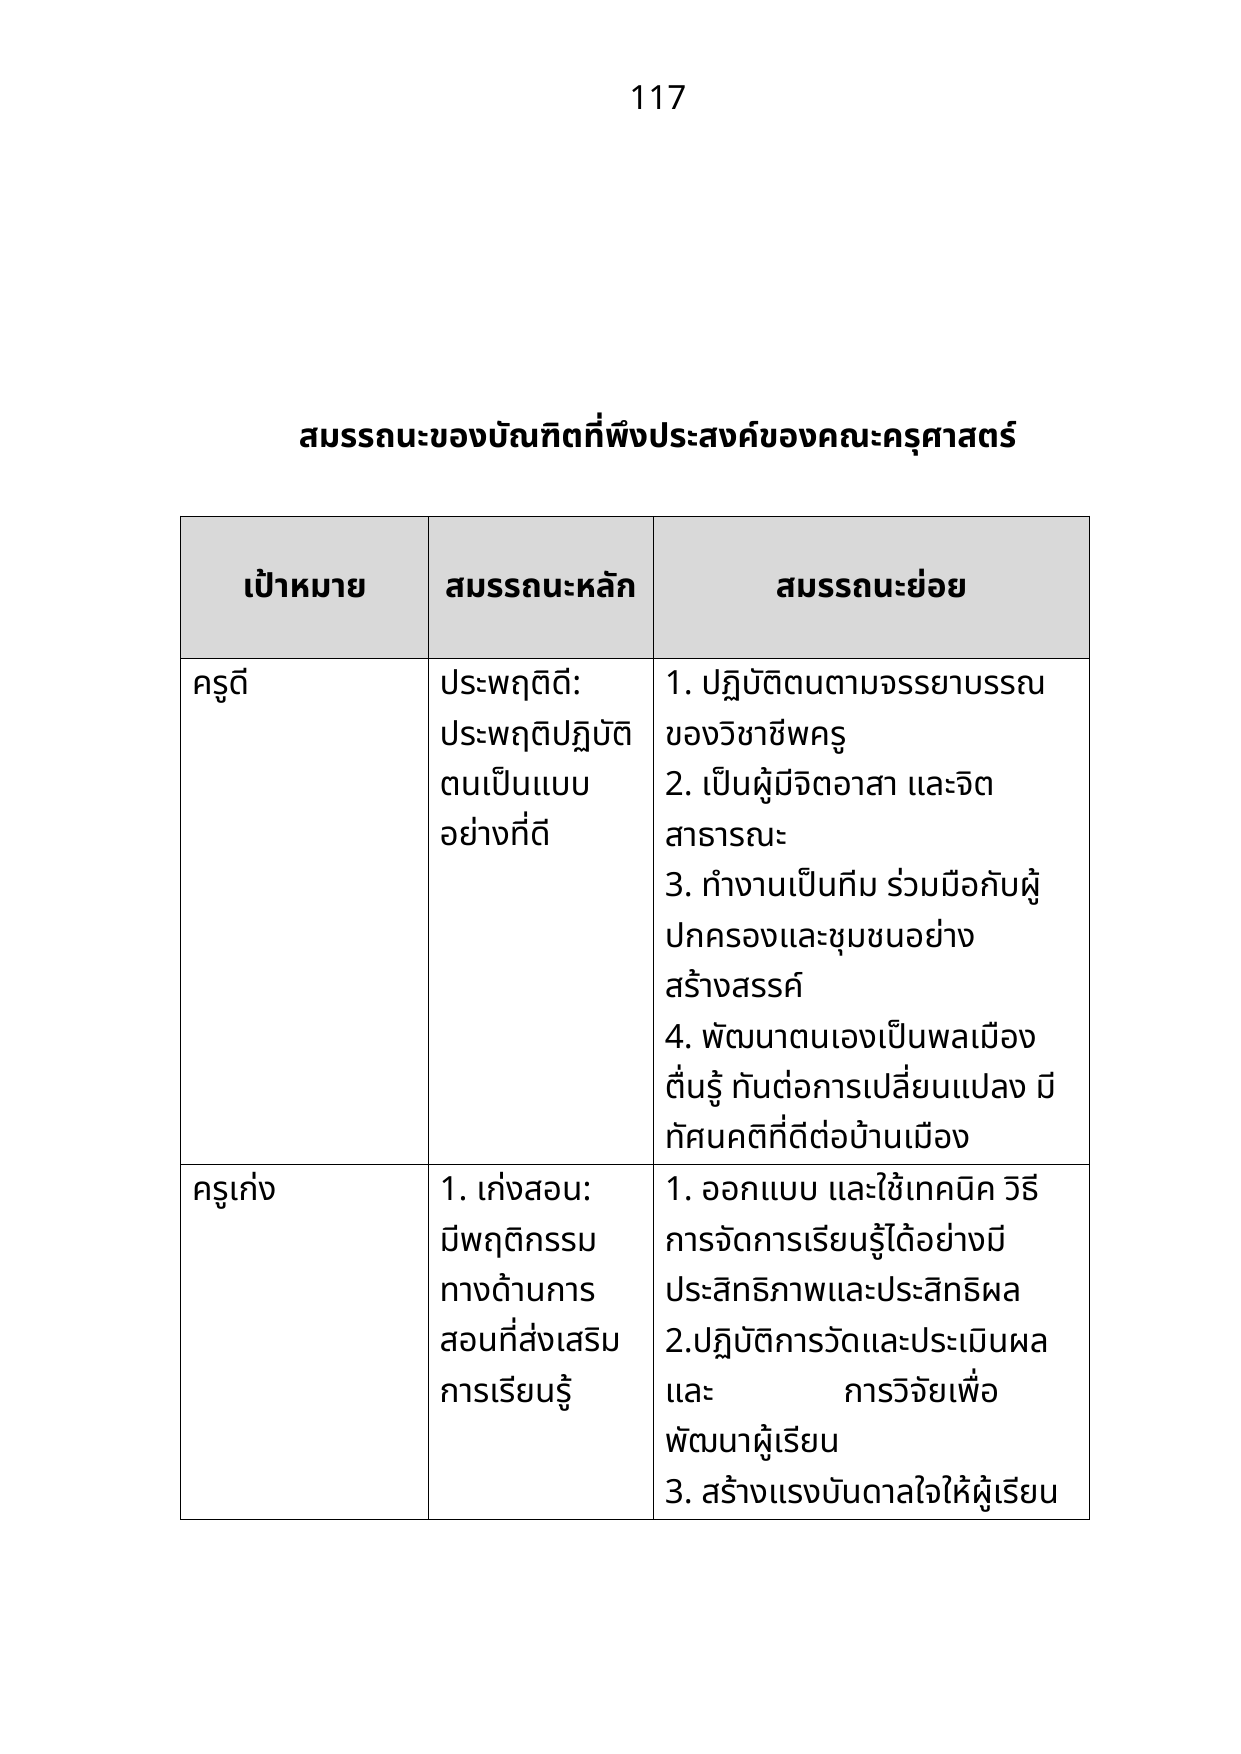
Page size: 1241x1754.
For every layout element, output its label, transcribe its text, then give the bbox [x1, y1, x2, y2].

table_cell 1. ปฏิบัติตนตามจรรยาบรรณของวิชาชีพครู 2. เป็นผู้มีจิตอาสา และจิตสาธารณะ 3. ทำงานเป็นทีม ร่วมมือกับผู้ปกครองและชุมชนอย่างสร้างสรรค์ 4. พัฒนาตนเองเป็นพลเมืองตื่นรู้ ทันต่อการเปลี่ยนแปลง มีทัศนคติที่ดีต่อบ้านเมือง [654, 659, 1089, 1164]
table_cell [654, 1165, 1089, 1518]
table_cell ประพฤติดี: ประพฤติปฏิบัติตนเป็นแบบอย่างที่ดี [429, 659, 653, 1164]
table_header สมรรถนะหลัก [429, 517, 653, 658]
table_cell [429, 1165, 653, 1518]
table_header เป้าหมาย [181, 517, 428, 658]
table_header สมรรถนะย่อย [654, 517, 1089, 658]
text สมรรถนะของบัณฑิตที่พึงประสงค์ของคณะครุศาสตร์ [225, 412, 1090, 463]
table_cell ครูดี [181, 659, 428, 1164]
table_cell ครูเก่ง [181, 1165, 428, 1518]
